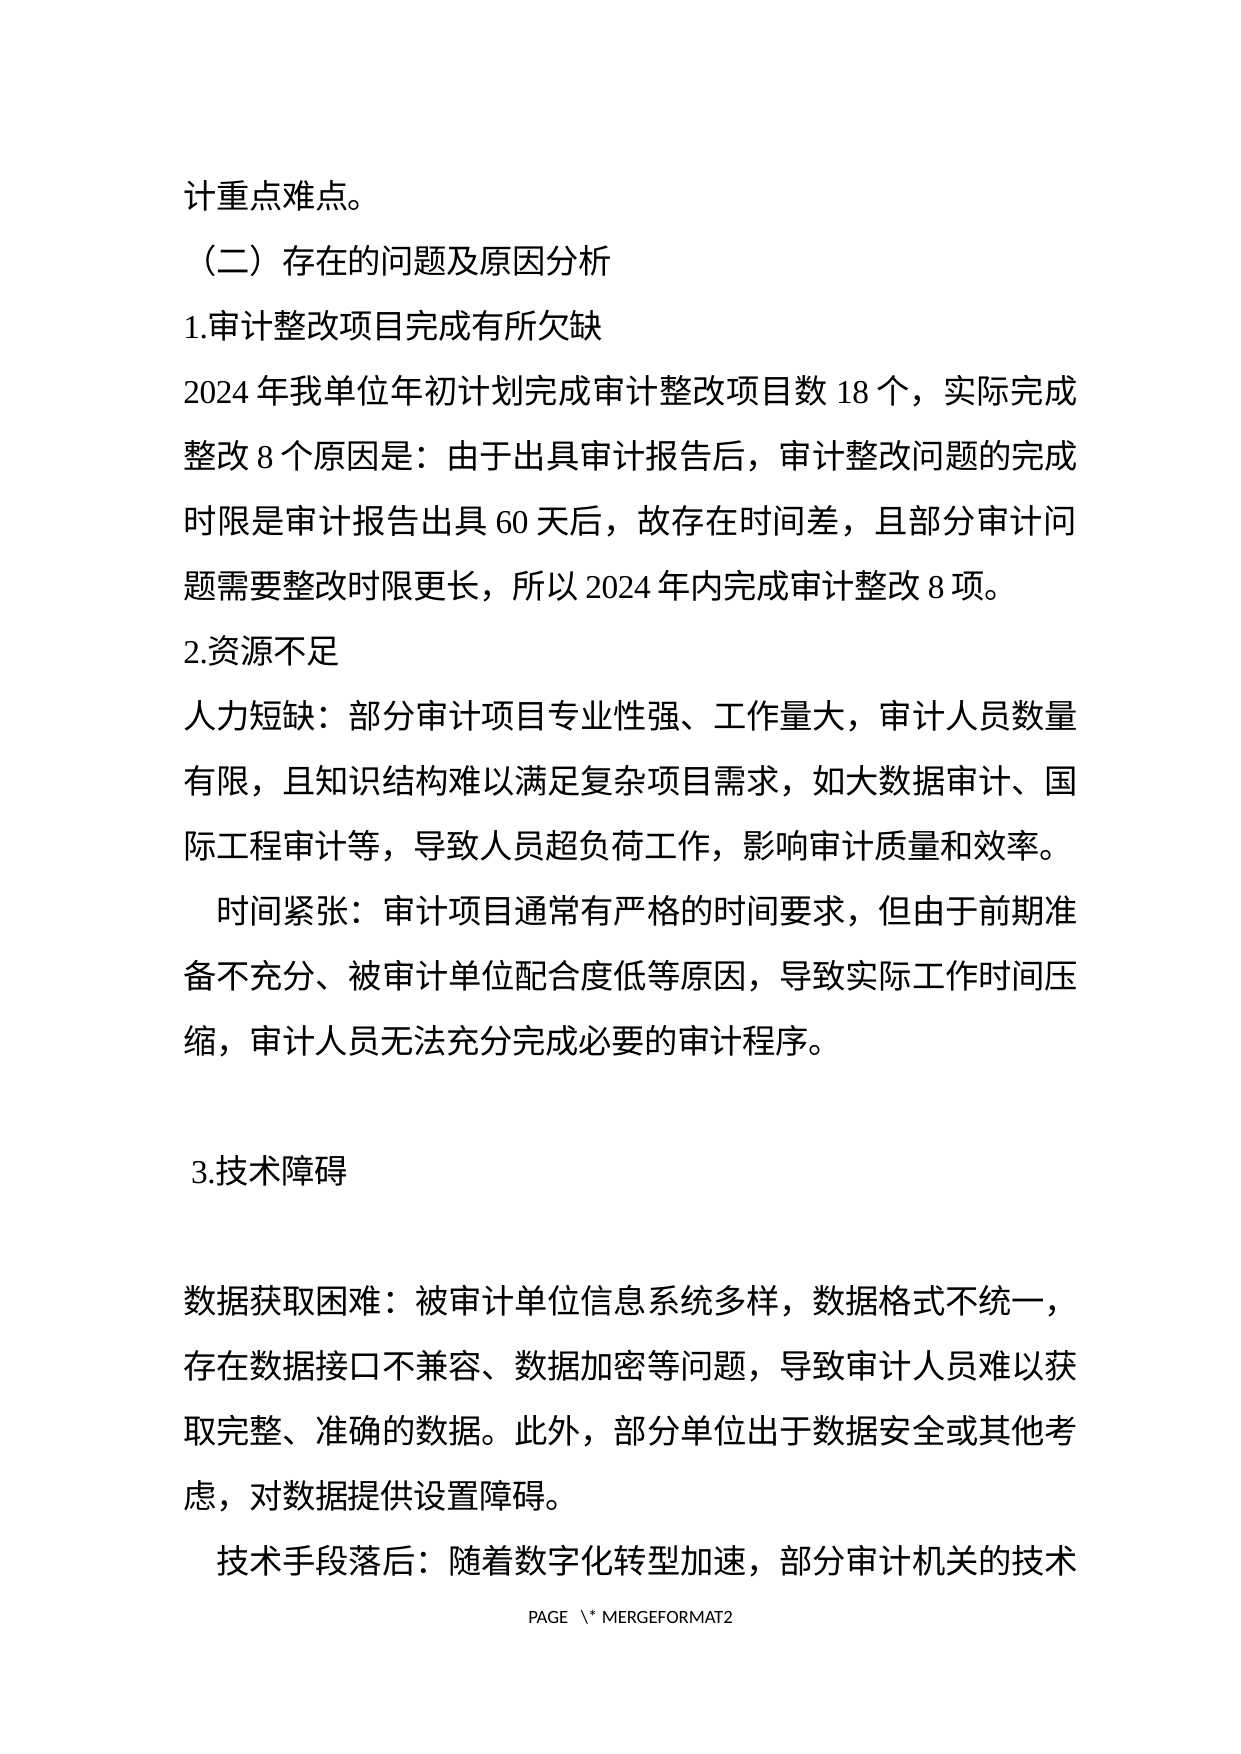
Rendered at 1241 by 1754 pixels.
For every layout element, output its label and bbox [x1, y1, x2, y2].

text [183, 1202, 1078, 1592]
